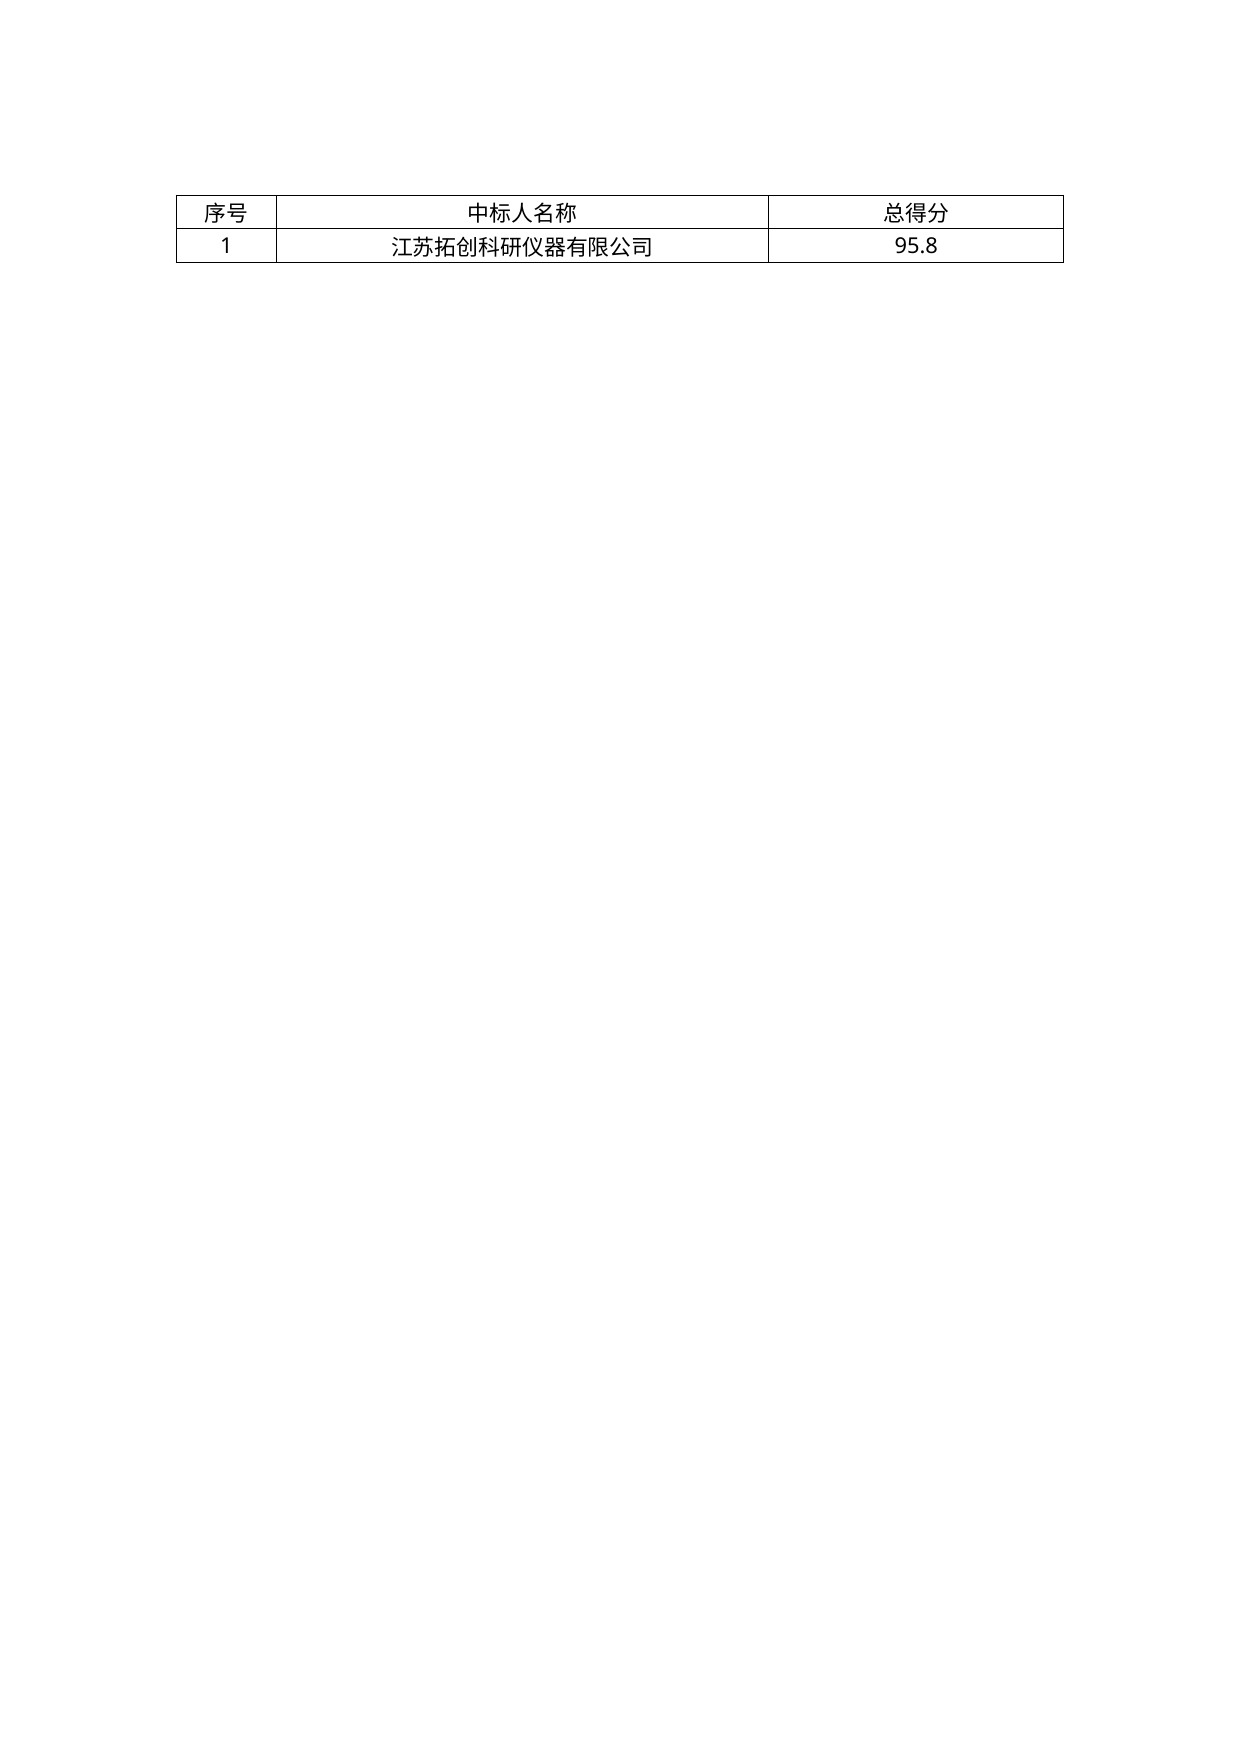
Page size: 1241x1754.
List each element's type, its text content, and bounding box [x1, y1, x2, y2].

table_header 中标人名称 [277, 196, 768, 228]
table_cell 1 [177, 229, 276, 262]
table_header 总得分 [769, 196, 1063, 228]
table_header 序号 [177, 196, 276, 228]
table_cell 江苏拓创科研仪器有限公司 [277, 229, 768, 262]
table_cell 95.8 [769, 229, 1063, 262]
